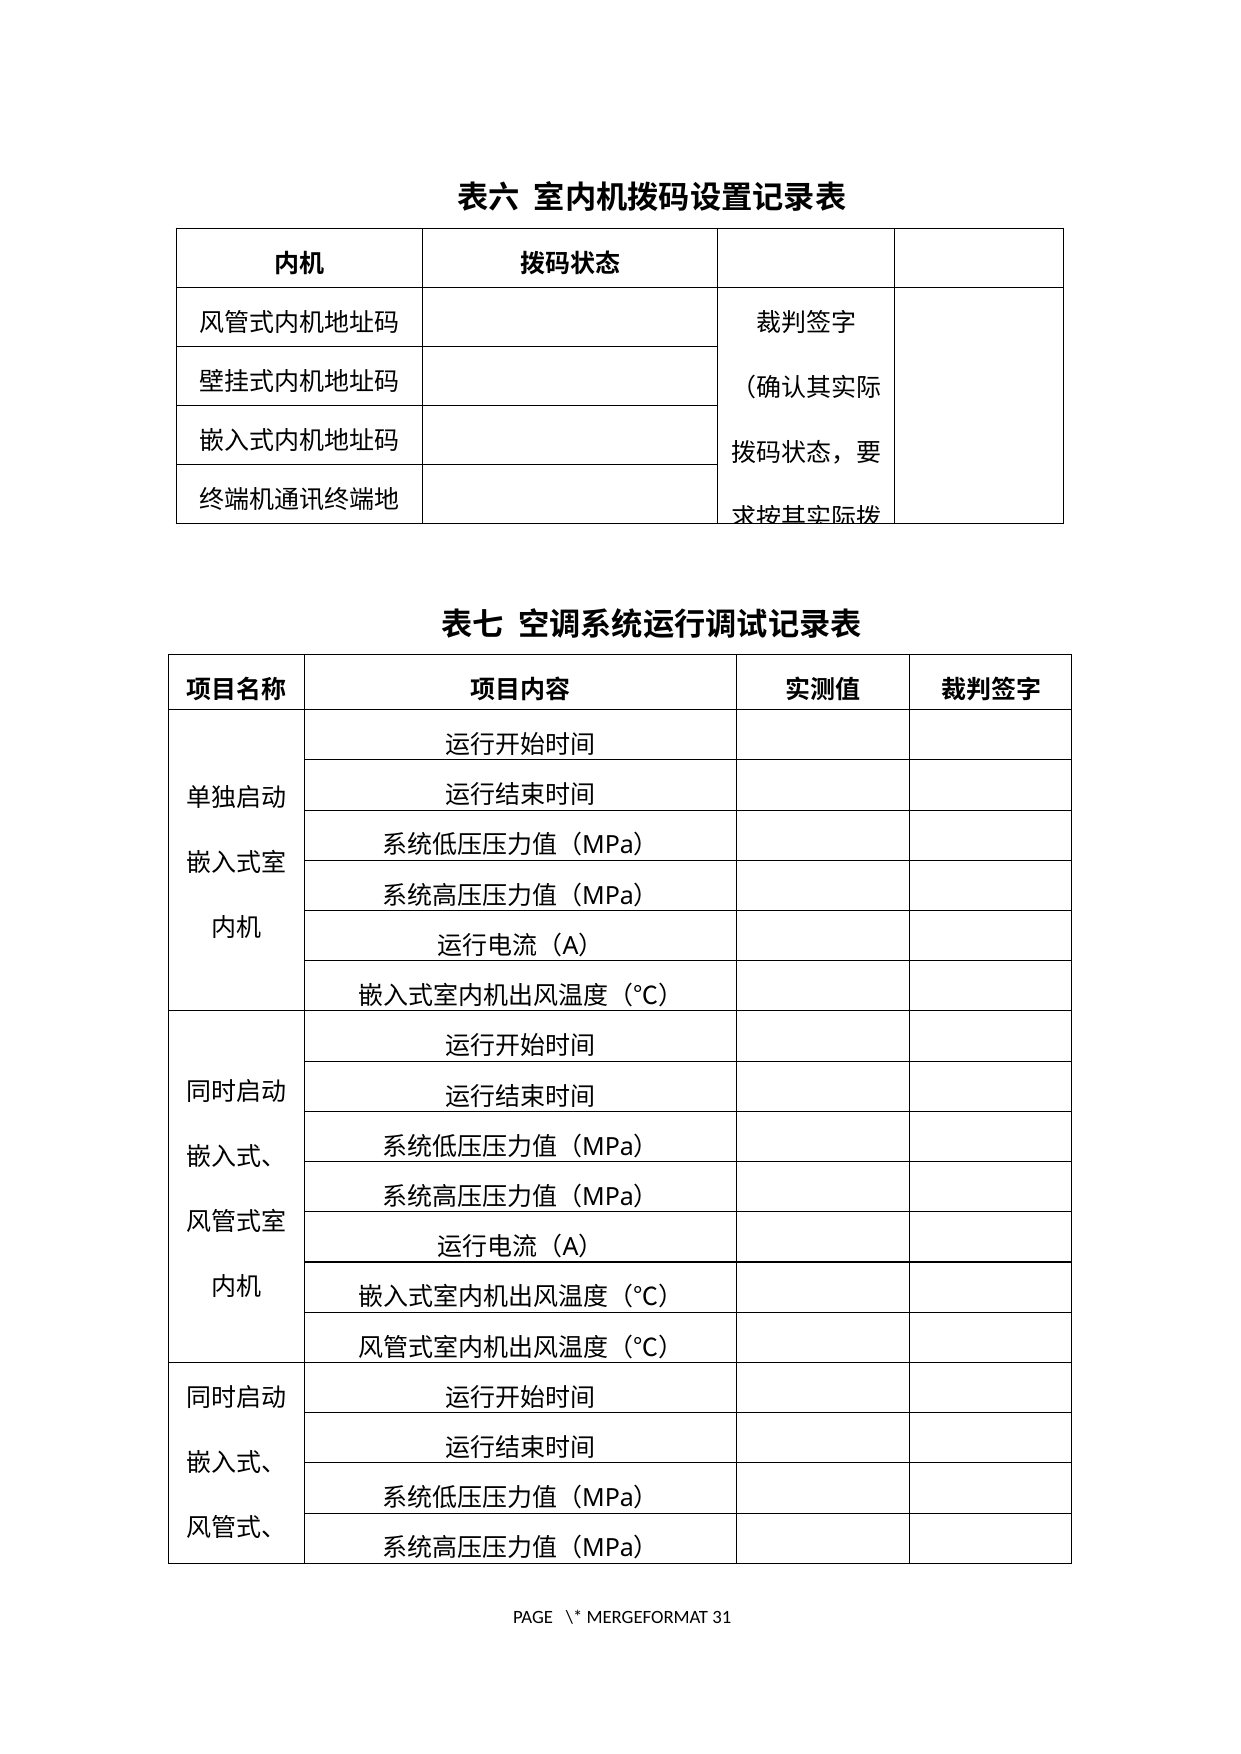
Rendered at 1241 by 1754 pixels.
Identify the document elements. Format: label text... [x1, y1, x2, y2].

table_cell [423, 288, 717, 346]
table_cell 同时启动嵌入式、风管式、壁挂式室内机 [169, 1363, 304, 1563]
table_cell [737, 1313, 909, 1362]
table_cell [910, 1514, 1071, 1563]
table_cell 运行结束时间 [305, 1062, 736, 1111]
table_cell [910, 1112, 1071, 1161]
table_cell [910, 1413, 1071, 1462]
table_cell 系统低压压力值（MPa） [305, 1463, 736, 1512]
table_header 内机 [177, 229, 422, 287]
table_cell [910, 1463, 1071, 1512]
table_cell [910, 861, 1071, 910]
table_cell [737, 1463, 909, 1512]
table_header 裁判签字 [910, 655, 1071, 709]
table_cell [910, 961, 1071, 1010]
table_cell [910, 1062, 1071, 1111]
table_header 拨码状态 [423, 229, 717, 287]
text 表六 室内机拨码设置记录表 [118, 163, 1122, 228]
table_cell [910, 1162, 1071, 1211]
table_cell [423, 465, 717, 523]
table_cell [737, 1212, 909, 1261]
table_cell [423, 347, 717, 405]
table_cell 嵌入式室内机出风温度（℃） [305, 961, 736, 1010]
table_cell [737, 760, 909, 809]
table_cell [737, 1514, 909, 1563]
table_cell [910, 1212, 1071, 1261]
text 表七 空调系统运行调试记录表 [118, 589, 1122, 654]
table_cell [910, 911, 1071, 960]
table_cell 同时启动嵌入式、风管式室内机 [169, 1011, 304, 1362]
table_cell [910, 710, 1071, 759]
table_cell 单独启动嵌入式室内机 [169, 710, 304, 1010]
table_cell 系统高压压力值（MPa） [305, 1514, 736, 1563]
table_header 实测值 [737, 655, 909, 709]
table_cell 壁挂式内机地址码 [177, 347, 422, 405]
table_cell [895, 288, 1063, 523]
table_cell [423, 406, 717, 464]
table_cell 运行电流（A） [305, 911, 736, 960]
table_cell [910, 811, 1071, 860]
table_cell [737, 861, 909, 910]
table_cell [737, 1112, 909, 1161]
table_cell [910, 1263, 1071, 1312]
table_cell 运行开始时间 [305, 710, 736, 759]
table_cell 系统低压压力值（MPa） [305, 811, 736, 860]
table_cell 运行开始时间 [305, 1011, 736, 1061]
table_cell [737, 911, 909, 960]
table_cell [737, 710, 909, 759]
table_cell 运行结束时间 [305, 760, 736, 809]
table_header 项目内容 [305, 655, 736, 709]
table_cell 系统高压压力值（MPa） [305, 1162, 736, 1211]
table_cell 风管式室内机出风温度（℃） [305, 1313, 736, 1362]
table_cell [737, 1413, 909, 1462]
table_cell [737, 1263, 909, 1312]
table_cell [737, 1363, 909, 1412]
table_cell 嵌入式室内机出风温度（℃） [305, 1263, 736, 1312]
table_cell [737, 1162, 909, 1211]
table_cell 裁判签字 （确认其实际拨码状态，要求按其实际拨码进行记录确认即可） [718, 288, 894, 523]
table_cell [910, 1363, 1071, 1412]
table_cell 系统低压压力值（MPa） [305, 1112, 736, 1161]
table_cell [910, 1313, 1071, 1362]
table_cell [737, 1062, 909, 1111]
table_cell [737, 811, 909, 860]
table_cell [910, 760, 1071, 809]
table_cell 系统高压压力值（MPa） [305, 861, 736, 910]
table_cell 嵌入式内机地址码 [177, 406, 422, 464]
table_cell 运行电流（A） [305, 1212, 736, 1261]
table_cell 终端机通讯终端地址 [177, 465, 422, 523]
table_header [895, 229, 1063, 287]
table_cell [737, 961, 909, 1010]
table_cell 风管式内机地址码 [177, 288, 422, 346]
table_header [718, 229, 894, 287]
table_header 项目名称 [169, 655, 304, 709]
table_cell [737, 1011, 909, 1061]
table_cell [910, 1011, 1071, 1061]
table_cell 运行结束时间 [305, 1413, 736, 1462]
table_cell 运行开始时间 [305, 1363, 736, 1412]
